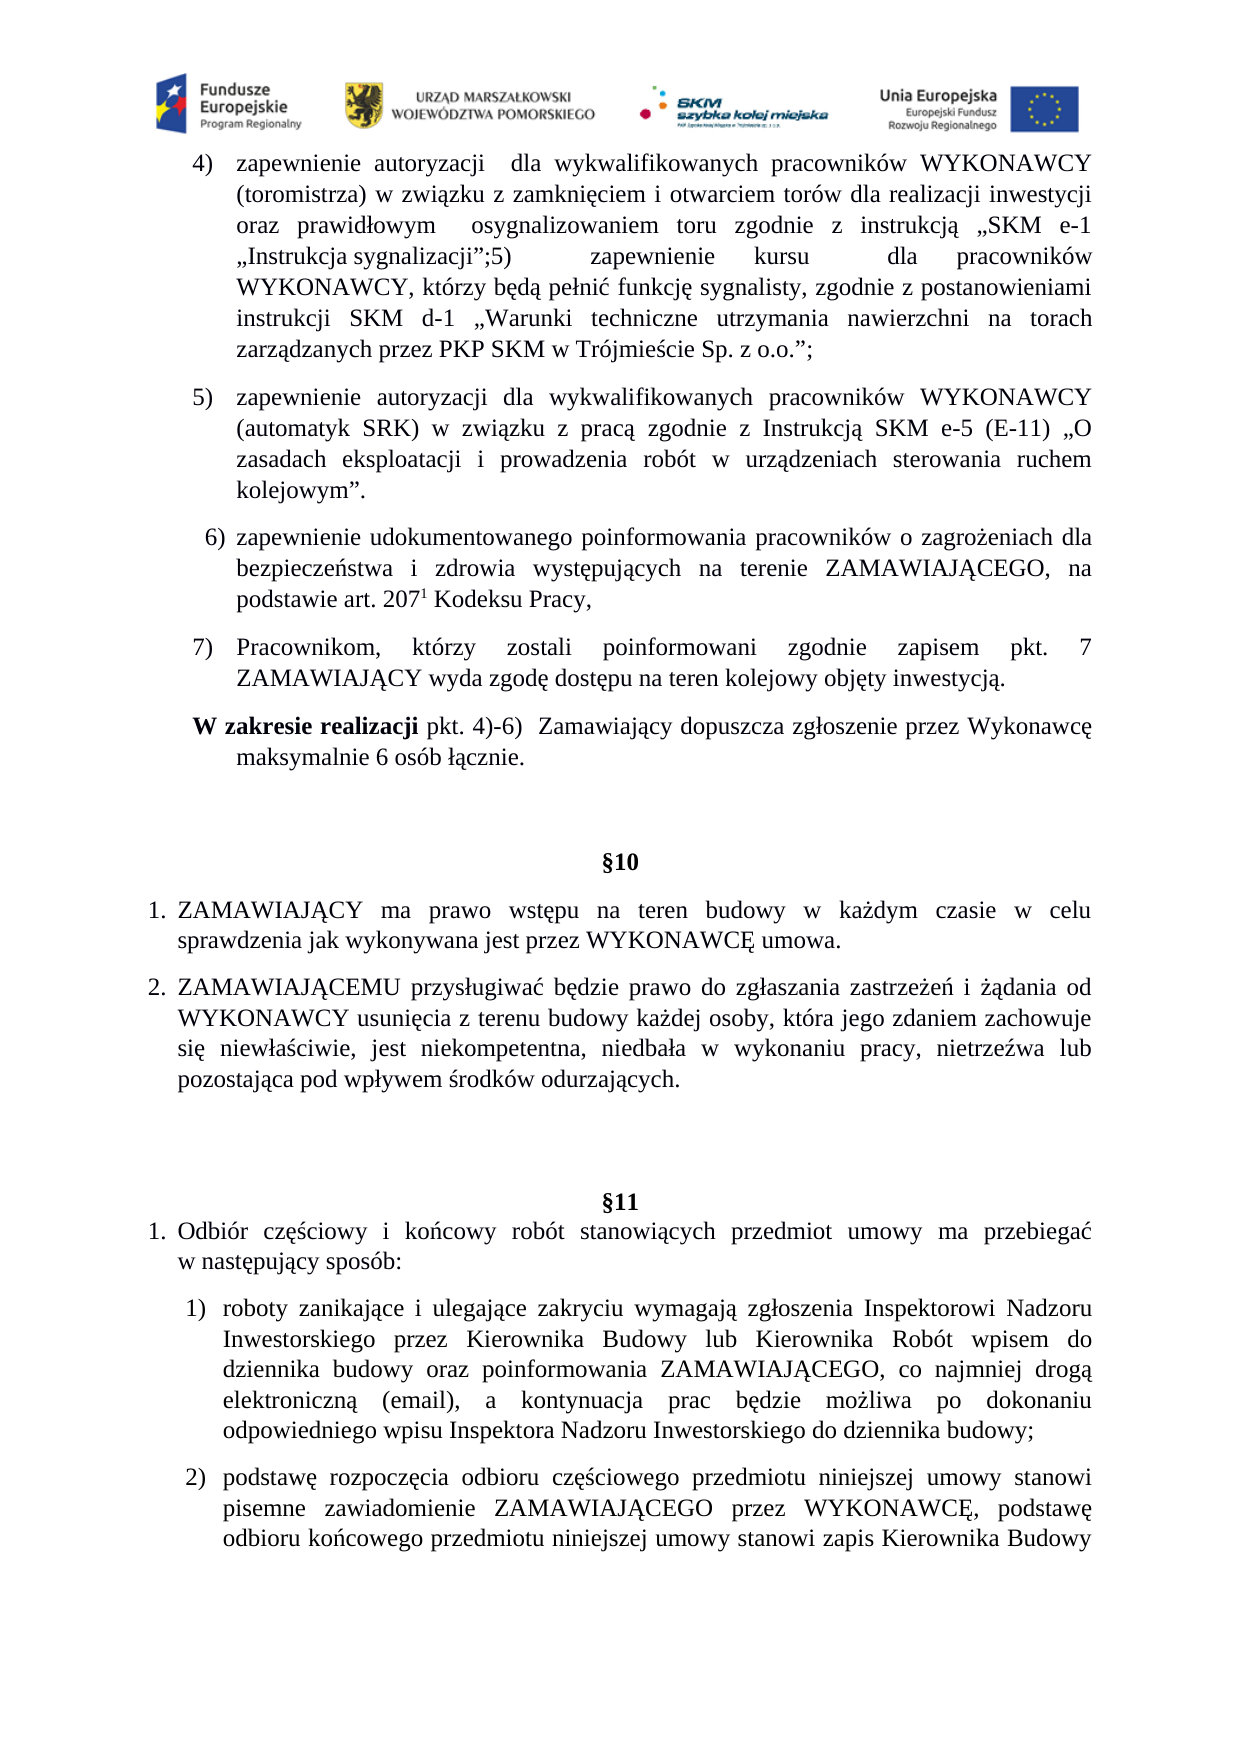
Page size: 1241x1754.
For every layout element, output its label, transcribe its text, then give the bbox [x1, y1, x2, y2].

list roboty zanikające i ulegające zakryciu wymagają zgłoszenia Inspektorowi Nadzoru Inwestorskiego przez Kierownika Budowy lub Kierownika Robót wpisem do dziennika budowy oraz poinformowania ZAMAWIAJĄCEGO, co najmniej drogą elektroniczną (email), a kontynuacja prac będzie możliwa po dokonaniu odpowiedniego wpisu Inspektora Nadzoru Inwestorskiego do dziennika budowy; [185, 1293, 1093, 1444]
text 5) zapewnienie autoryzacji dla wykwalifikowanych pracowników WYKONAWCY (automatyk SRK) w związku z pracą zgodnie z Instrukcją SKM e-5 (E-11) „O zasadach eksploatacji i prowadzenia robót w urządzeniach sterowania ruchem kolejowym”. [192, 382, 1093, 503]
text 6) zapewnienie udokumentowanego poinformowania pracowników o zagrożeniach dla bezpieczeństwa i zdrowia występujących na terenie ZAMAWIAJĄCEGO, na podstawie art. 2071 Kodeksu Pracy, [192, 522, 1093, 613]
text 4) zapewnienie autoryzacji dla wykwalifikowanych pracowników WYKONAWCY (toromistrza) w związku z zamknięciem i otwarciem torów dla realizacji inwestycji oraz prawidłowym osygnalizowaniem toru zgodnie z instrukcją „SKM e-1 „Instrukcja sygnalizacji”;5) zapewnienie kursu dla pracowników WYKONAWCY, którzy będą pełnić funkcję sygnalisty, zgodnie z postanowieniami instrukcji SKM d-1 „Warunki techniczne utrzymania nawierzchni na torach zarządzanych przez PKP SKM w Trójmieście Sp. z o.o.”; [192, 148, 1093, 363]
list Odbiór częściowy i końcowy robót stanowiących przedmiot umowy ma przebiegać w następujący sposób: [148, 1216, 1093, 1275]
text §11 [148, 1187, 1093, 1216]
text W zakresie realizacji pkt. 4)-6) Zamawiający dopuszcza zgłoszenie przez Wykonawcę maksymalnie 6 osób łącznie. [192, 711, 1093, 771]
list ZAMAWIAJĄCEMU przysługiwać będzie prawo do zgłaszania zastrzeżeń i żądania od WYKONAWCY usunięcia z terenu budowy każdej osoby, która jego zdaniem zachowuje się niewłaściwie, jest niekompetentna, niedbała w wykonaniu pracy, nietrzeźwa lub pozostająca pod wpływem środków odurzających. [148, 972, 1093, 1092]
text 7) Pracownikom, którzy zostali poinformowani zgodnie zapisem pkt. 7 ZAMAWIAJĄCY wyda zgodę dostępu na teren kolejowy objęty inwestycją. [192, 632, 1093, 692]
list ZAMAWIAJĄCY ma prawo wstępu na teren budowy w każdym czasie w celu sprawdzenia jak wykonywana jest przez WYKONAWCĘ umowa. [148, 895, 1093, 954]
text §10 [148, 847, 1093, 876]
picture [147, 73, 1093, 148]
